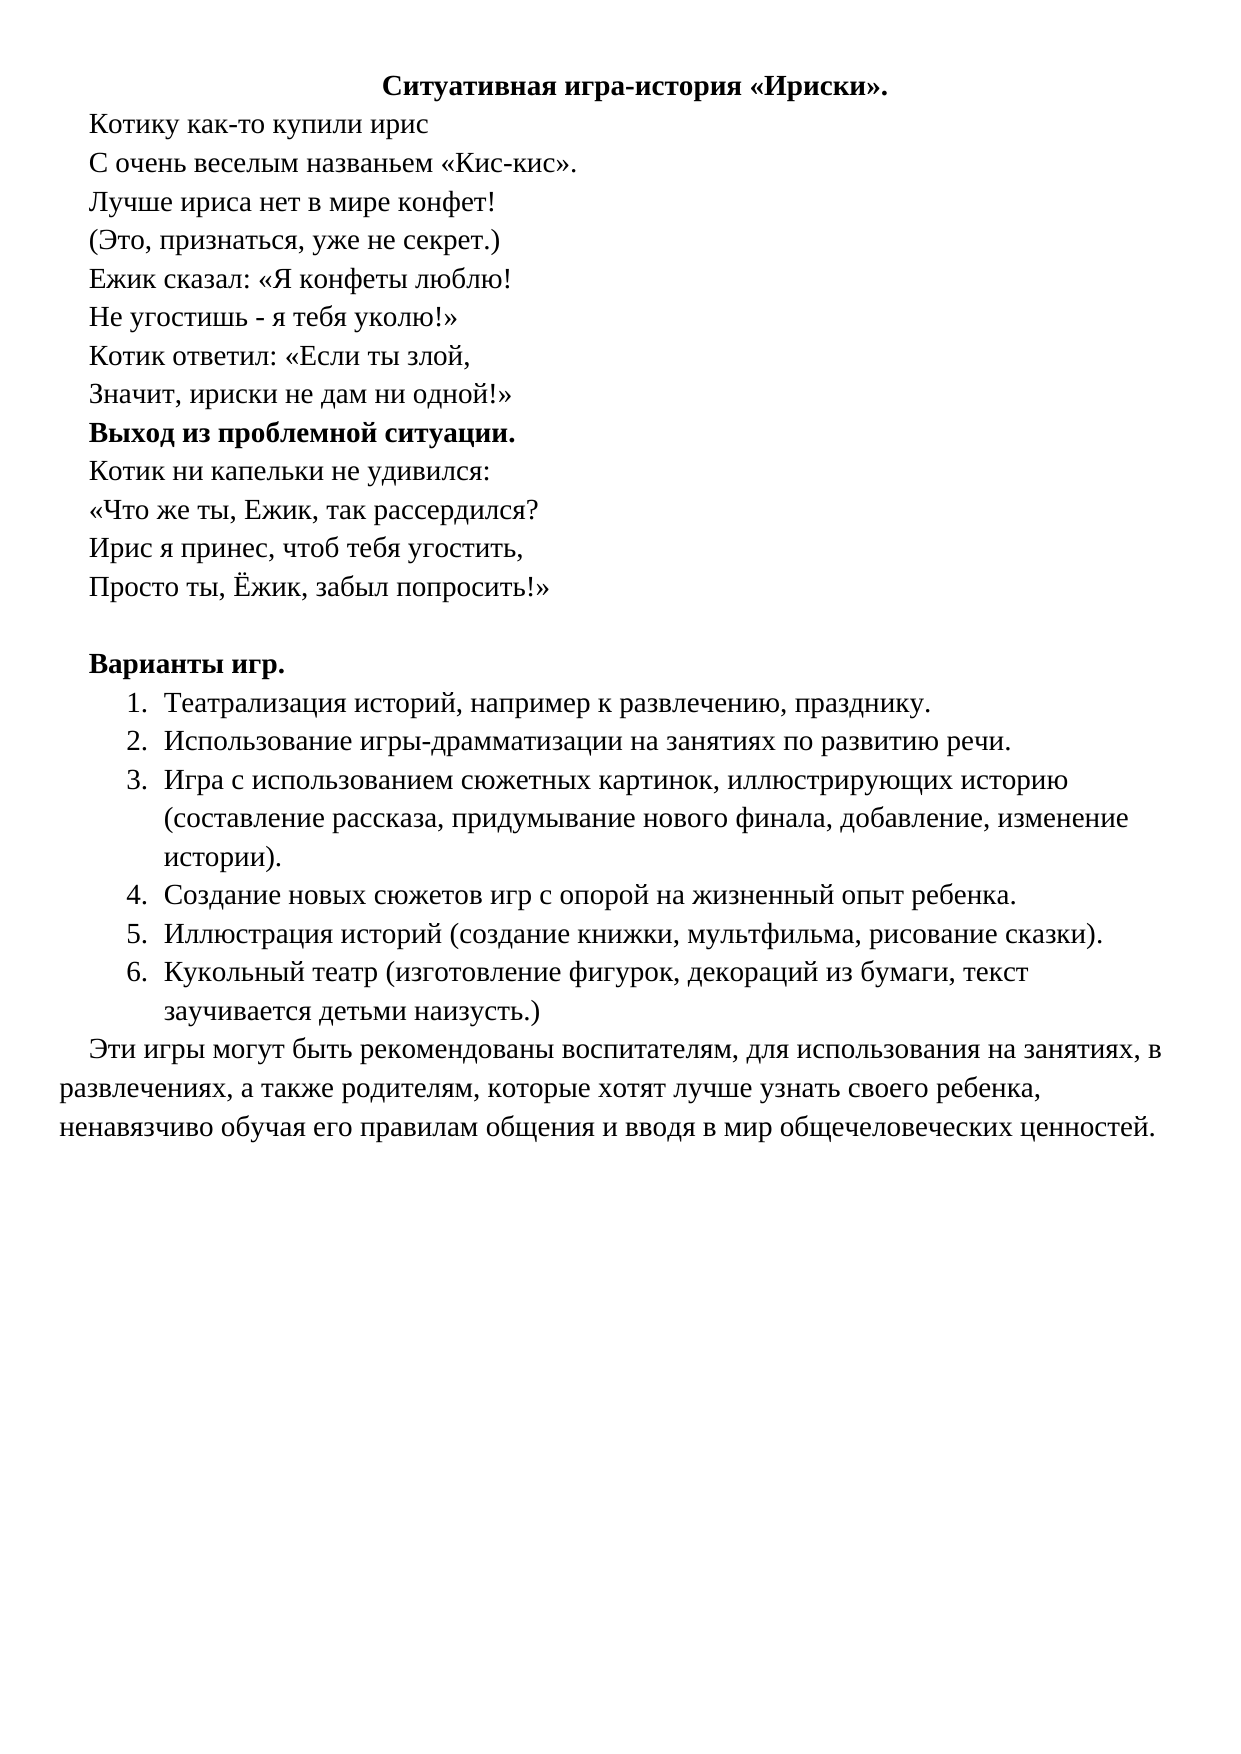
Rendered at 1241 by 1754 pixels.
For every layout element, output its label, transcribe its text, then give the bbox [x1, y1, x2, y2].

text Выход из проблемной ситуации. [59, 415, 1181, 448]
list Иллюстрация историй (создание книжки, мультфильма, рисование сказки). [126, 916, 1181, 949]
text Эти игры могут быть рекомендованы воспитателям, для использования на занятиях, в развлечениях, а также родителям, которые хотят лучше узнать своего ребенка, ненавязчиво обучая его правилам общения и вводя в мир общечеловеческих ценностей. [59, 1032, 1181, 1142]
text «Что же ты, Ежик, так рассердился? [59, 492, 1181, 526]
text Котик ни капельки не удивился: [59, 453, 1181, 487]
text Значит, ириски не дам ни одной!» [59, 376, 1181, 410]
list Использование игры-драмматизации на занятиях по развитию речи. [126, 723, 1181, 757]
text Лучше ириса нет в мире конфет! [59, 184, 1181, 217]
text Просто ты, Ёжик, забыл попросить!» [59, 569, 1181, 603]
text С очень веселым названьем «Кис-кис». [59, 145, 1181, 179]
text Варианты игр. [59, 646, 1181, 680]
list Театрализация историй, например к развлечению, празднику. [126, 685, 1181, 718]
list Кукольный театр (изготовление фигурок, декораций из бумаги, текст заучивается детьми наизусть.) [126, 954, 1181, 1027]
text Ирис я принес, чтоб тебя угостить, [59, 531, 1181, 564]
text Ситуативная игра-история «Ириски». [59, 68, 1181, 102]
list Игра с использованием сюжетных картинок, иллюстрирующих историю (составление рассказа, придумывание нового финала, добавление, изменение истории). [126, 762, 1181, 872]
text Не угостишь - я тебя уколю!» [59, 299, 1181, 333]
list Создание новых сюжетов игр с опорой на жизненный опыт ребенка. [126, 877, 1181, 911]
text Котик ответил: «Если ты злой, [59, 338, 1181, 371]
text Ежик сказал: «Я конфеты люблю! [59, 261, 1181, 294]
text Котику как-то купили ирис [59, 107, 1181, 140]
text (Это, признаться, уже не секрет.) [59, 222, 1181, 256]
